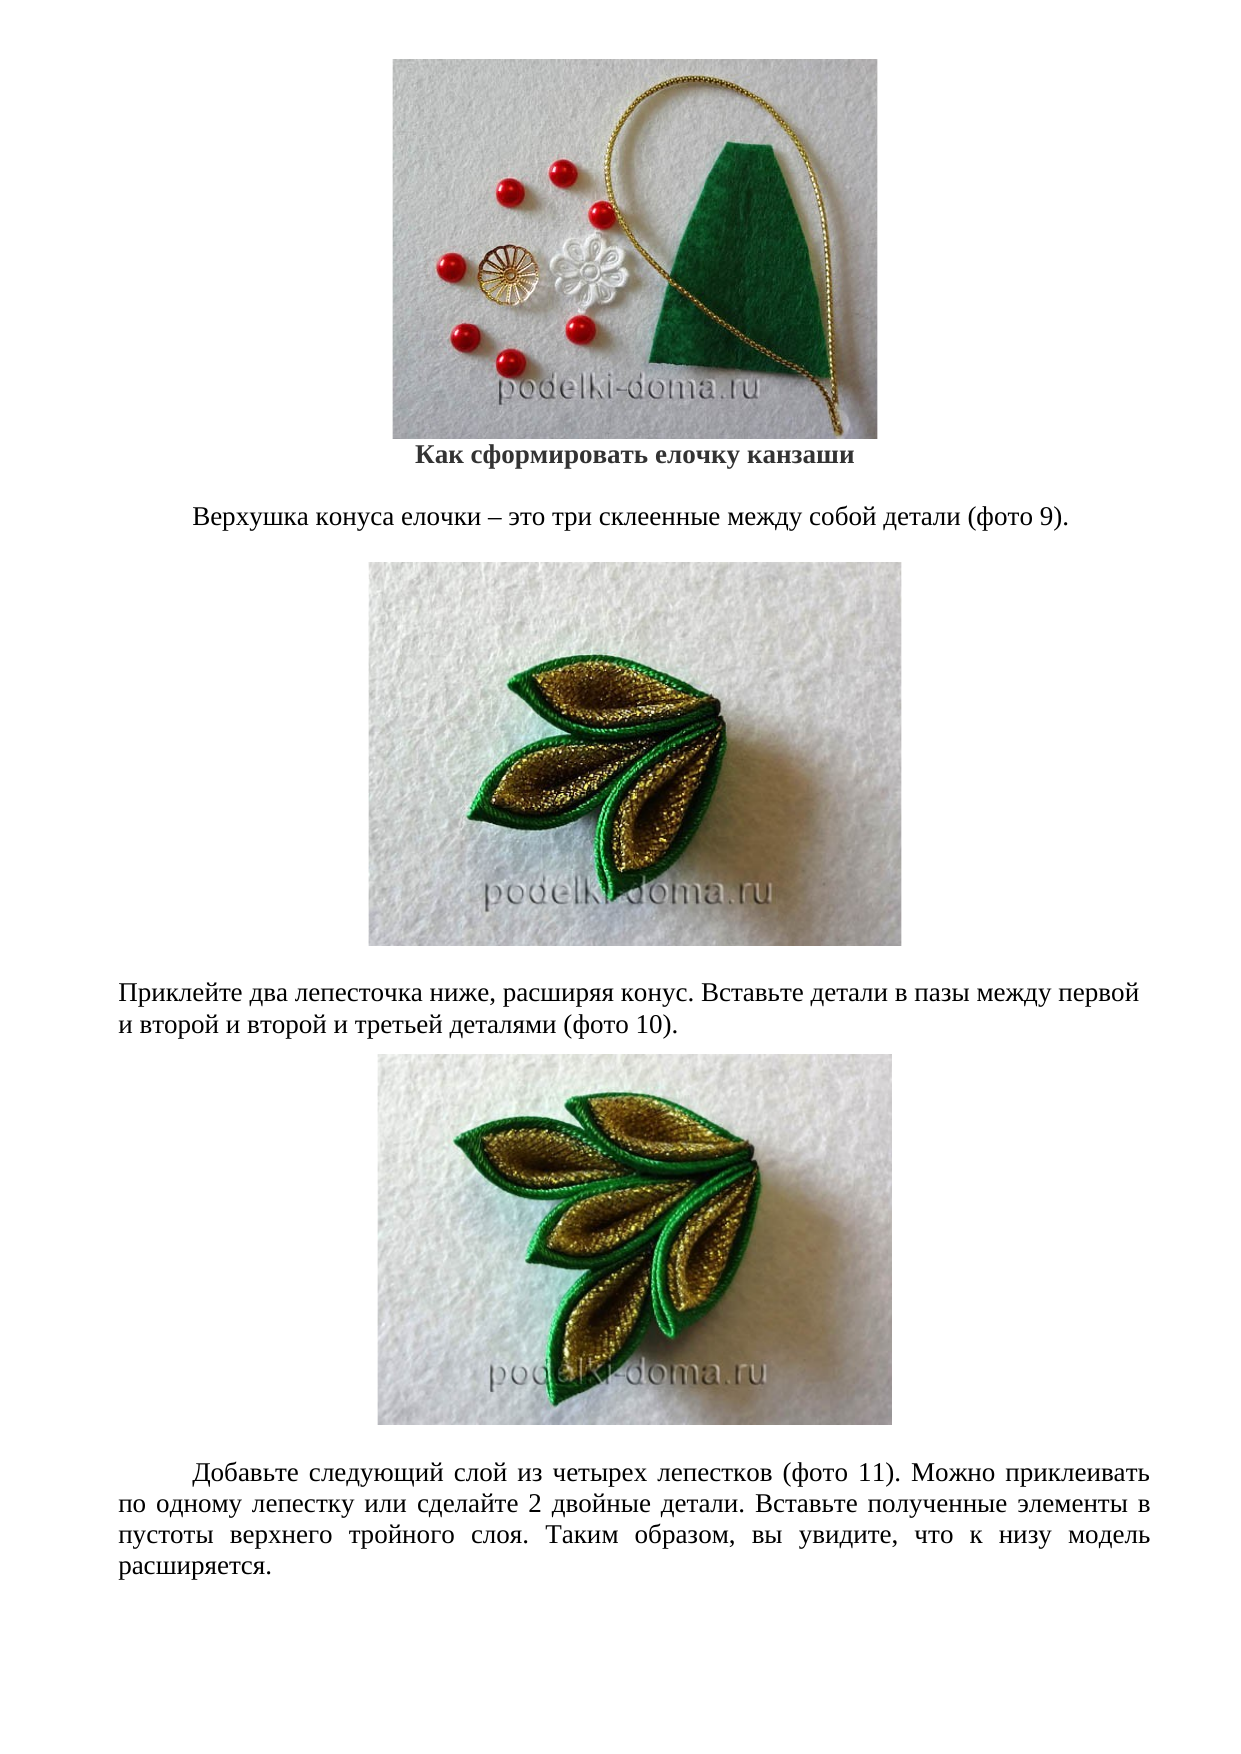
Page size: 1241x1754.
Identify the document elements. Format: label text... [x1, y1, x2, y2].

text Приклейте два лепесточка ниже, расширяя конус. Вставьте детали в пазы между первой и второй и второй и третьей деталями (фото 10). [118, 977, 1152, 1039]
picture [368, 562, 902, 946]
text Верхушка конуса елочки – это три склеенные между собой детали (фото 9). [118, 501, 1152, 532]
picture [392, 59, 878, 439]
picture [377, 1054, 892, 1425]
subtitle Как сформировать елочку канзаши [118, 438, 1152, 469]
text Добавьте следующий слой из четырех лепестков (фото 11). Можно приклеивать по одному лепестку или сделайте 2 двойные детали. Вставьте полученные элементы в пустоты верхнего тройного слоя. Таким образом, вы увидите, что к низу модель расширяется. [118, 1456, 1152, 1581]
